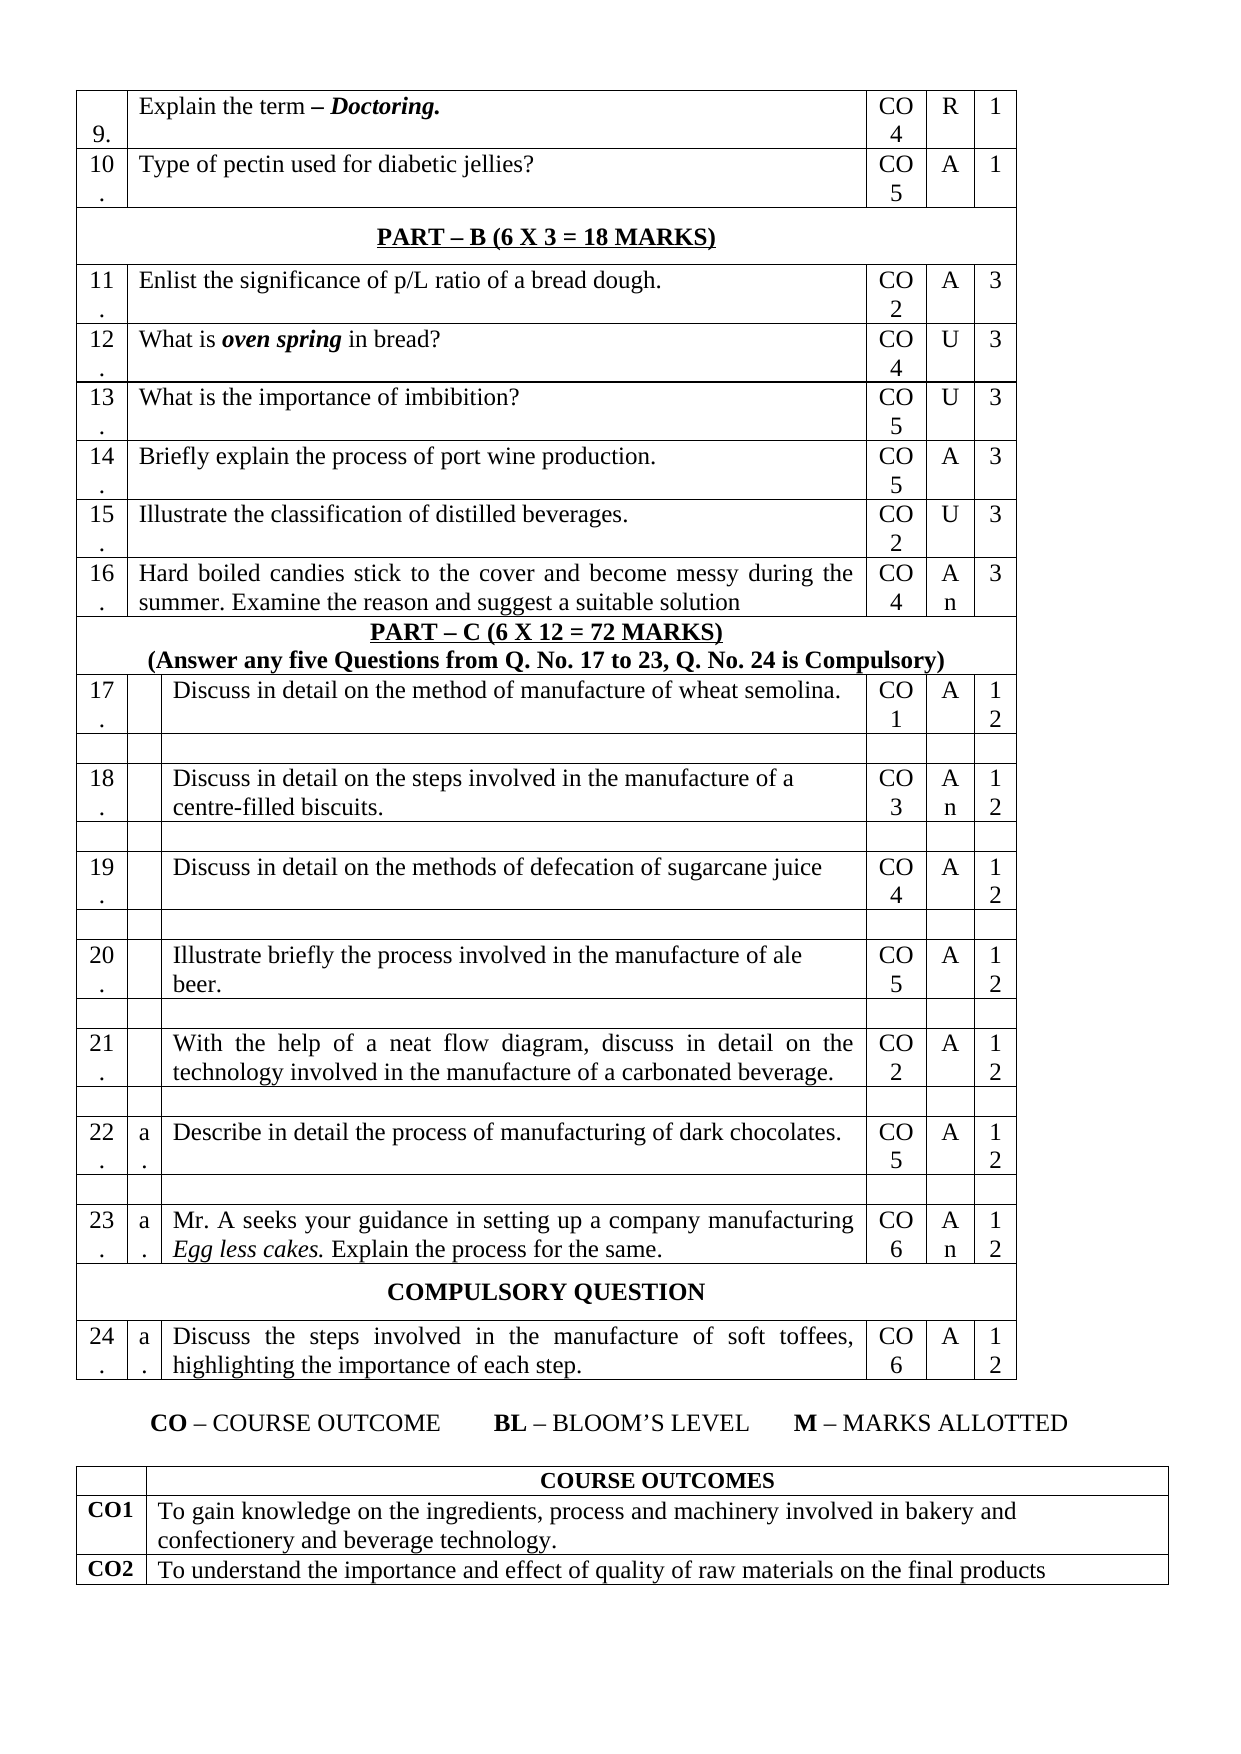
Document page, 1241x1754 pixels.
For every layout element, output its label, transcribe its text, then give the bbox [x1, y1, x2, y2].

table_cell [927, 734, 974, 762]
table_cell [162, 1087, 866, 1116]
table_cell 13. [77, 383, 127, 440]
table_cell Discuss in detail on the methods of defecation of sugarcane juice [162, 852, 866, 909]
table_cell 12 [975, 1029, 1016, 1086]
table_cell 3 [975, 558, 1016, 616]
table_cell A [927, 441, 974, 498]
table_cell To understand the importance and effect of quality of raw materials on the final products [147, 1555, 1168, 1584]
table_cell CO4 [867, 852, 926, 909]
table_cell A [927, 1117, 974, 1174]
table_cell [162, 1175, 866, 1204]
table_cell [927, 1087, 974, 1116]
table_cell Mr. A seeks your guidance in setting up a company manufacturing Egg less cakes. Explain the process for the same. [162, 1205, 866, 1263]
table_cell [128, 734, 161, 762]
table_cell R [927, 91, 974, 148]
table_cell CO5 [867, 940, 926, 998]
table_cell [867, 910, 926, 939]
table_cell [975, 1175, 1016, 1204]
table_cell [867, 1175, 926, 1204]
table_cell CO5 [867, 149, 926, 207]
table_cell [975, 999, 1016, 1027]
table_cell 17. [77, 675, 127, 733]
table_cell [128, 852, 161, 909]
table_cell CO5 [867, 441, 926, 498]
table_header [77, 1467, 146, 1495]
table_cell A [927, 940, 974, 998]
table_cell [128, 1029, 161, 1086]
table_cell [77, 1087, 127, 1116]
table_cell [128, 1175, 161, 1204]
table_cell An [927, 764, 974, 821]
table_cell A [927, 852, 974, 909]
table_cell Illustrate briefly the process involved in the manufacture of ale beer. [162, 940, 866, 998]
table_cell An [927, 1205, 974, 1263]
table_cell 18. [77, 764, 127, 821]
table_cell [128, 822, 161, 851]
table_cell 14. [77, 441, 127, 498]
table_cell [927, 822, 974, 851]
table_cell Hard boiled candies stick to the cover and become messy during the summer. Examine the reason and suggest a suitable solution [128, 558, 866, 616]
table_cell [867, 999, 926, 1027]
table_cell PART – C (6 X 12 = 72 MARKS) (Answer any five Questions from Q. No. 17 to 23, Q. No. 24 is Compulsory) [77, 617, 1016, 674]
table_cell a. [128, 1321, 161, 1378]
table_cell [975, 910, 1016, 939]
table_cell [927, 1175, 974, 1204]
table_cell U [927, 500, 974, 557]
table_cell 23. [77, 1205, 127, 1263]
table_cell [77, 910, 127, 939]
table_cell CO1 [77, 1496, 146, 1554]
table_cell U [927, 383, 974, 440]
table_cell 12 [975, 675, 1016, 733]
table_cell 9. [77, 91, 127, 148]
table_cell A [927, 149, 974, 207]
table_cell Discuss the steps involved in the manufacture of soft toffees, highlighting the importance of each step. [162, 1321, 866, 1378]
table_cell 3 [975, 324, 1016, 381]
table_cell 11. [77, 265, 127, 323]
table_cell [77, 999, 127, 1027]
table_cell CO2 [77, 1555, 146, 1584]
table_cell Discuss in detail on the steps involved in the manufacture of a centre-filled biscuits. [162, 764, 866, 821]
table_cell [128, 940, 161, 998]
table_cell A [927, 675, 974, 733]
table_cell [927, 999, 974, 1027]
table_cell Discuss in detail on the method of manufacture of wheat semolina. [162, 675, 866, 733]
table_cell [162, 734, 866, 762]
table_cell [975, 1087, 1016, 1116]
table_cell 24. [77, 1321, 127, 1378]
table_cell 12 [975, 1205, 1016, 1263]
table_cell [162, 822, 866, 851]
table_cell Illustrate the classification of distilled beverages. [128, 500, 866, 557]
table_cell [867, 1087, 926, 1116]
table_cell 21. [77, 1029, 127, 1086]
table_header COURSE OUTCOMES [147, 1467, 1168, 1495]
table_cell An [927, 558, 974, 616]
table_cell CO2 [867, 265, 926, 323]
table_cell 10. [77, 149, 127, 207]
table_cell CO5 [867, 1117, 926, 1174]
table_cell CO6 [867, 1321, 926, 1378]
table_cell [128, 999, 161, 1027]
table_cell 1 [975, 91, 1016, 148]
table_cell Explain the term – Doctoring. [128, 91, 866, 148]
table_cell To gain knowledge on the ingredients, process and machinery involved in bakery and confectionery and beverage technology. [147, 1496, 1168, 1554]
table_cell 19. [77, 852, 127, 909]
table_cell [975, 734, 1016, 762]
table_cell Type of pectin used for diabetic jellies? [128, 149, 866, 207]
table_cell [927, 910, 974, 939]
table_cell Briefly explain the process of port wine production. [128, 441, 866, 498]
table_cell CO1 [867, 675, 926, 733]
table_cell A [927, 1029, 974, 1086]
table_cell 12 [975, 940, 1016, 998]
text CO – COURSE OUTCOME BL – BLOOM’S LEVEL M – MARKS ALLOTTED [150, 1408, 1090, 1437]
table_cell PART – B (6 X 3 = 18 MARKS) [77, 208, 1016, 264]
table_cell CO4 [867, 558, 926, 616]
table_cell 12 [975, 764, 1016, 821]
table_cell What is oven spring in bread? [128, 324, 866, 381]
table_cell 16. [77, 558, 127, 616]
table_cell 15. [77, 500, 127, 557]
table_cell 12 [975, 1117, 1016, 1174]
table_cell CO6 [867, 1205, 926, 1263]
table_cell 12. [77, 324, 127, 381]
table_cell 1 [975, 149, 1016, 207]
table_cell a. [128, 1205, 161, 1263]
table_cell 3 [975, 500, 1016, 557]
table_cell A [927, 265, 974, 323]
table_cell COMPULSORY QUESTION [77, 1264, 1016, 1320]
table_cell 22. [77, 1117, 127, 1174]
table_cell [128, 1087, 161, 1116]
table_cell CO3 [867, 764, 926, 821]
table_cell Enlist the significance of p/L ratio of a bread dough. [128, 265, 866, 323]
table_cell CO2 [867, 500, 926, 557]
table_cell [975, 822, 1016, 851]
table_cell [77, 734, 127, 762]
table_cell [128, 910, 161, 939]
table_cell What is the importance of imbibition? [128, 383, 866, 440]
table_cell [128, 675, 161, 733]
table_cell [867, 734, 926, 762]
table_cell [128, 764, 161, 821]
table_cell [162, 999, 866, 1027]
table_cell CO4 [867, 91, 926, 148]
table_cell 12 [975, 1321, 1016, 1378]
table_cell [162, 910, 866, 939]
table_cell [77, 822, 127, 851]
table_cell 3 [975, 383, 1016, 440]
table_cell 20. [77, 940, 127, 998]
table_cell Describe in detail the process of manufacturing of dark chocolates. [162, 1117, 866, 1174]
table_cell 3 [975, 265, 1016, 323]
table_cell [867, 822, 926, 851]
table_cell CO2 [867, 1029, 926, 1086]
table_cell A [927, 1321, 974, 1378]
table_cell U [927, 324, 974, 381]
table_cell a. [128, 1117, 161, 1174]
table_cell CO5 [867, 383, 926, 440]
table_cell 12 [975, 852, 1016, 909]
table_cell [77, 1175, 127, 1204]
table_cell CO4 [867, 324, 926, 381]
table_cell With the help of a neat flow diagram, discuss in detail on the technology involved in the manufacture of a carbonated beverage. [162, 1029, 866, 1086]
table_cell 3 [975, 441, 1016, 498]
